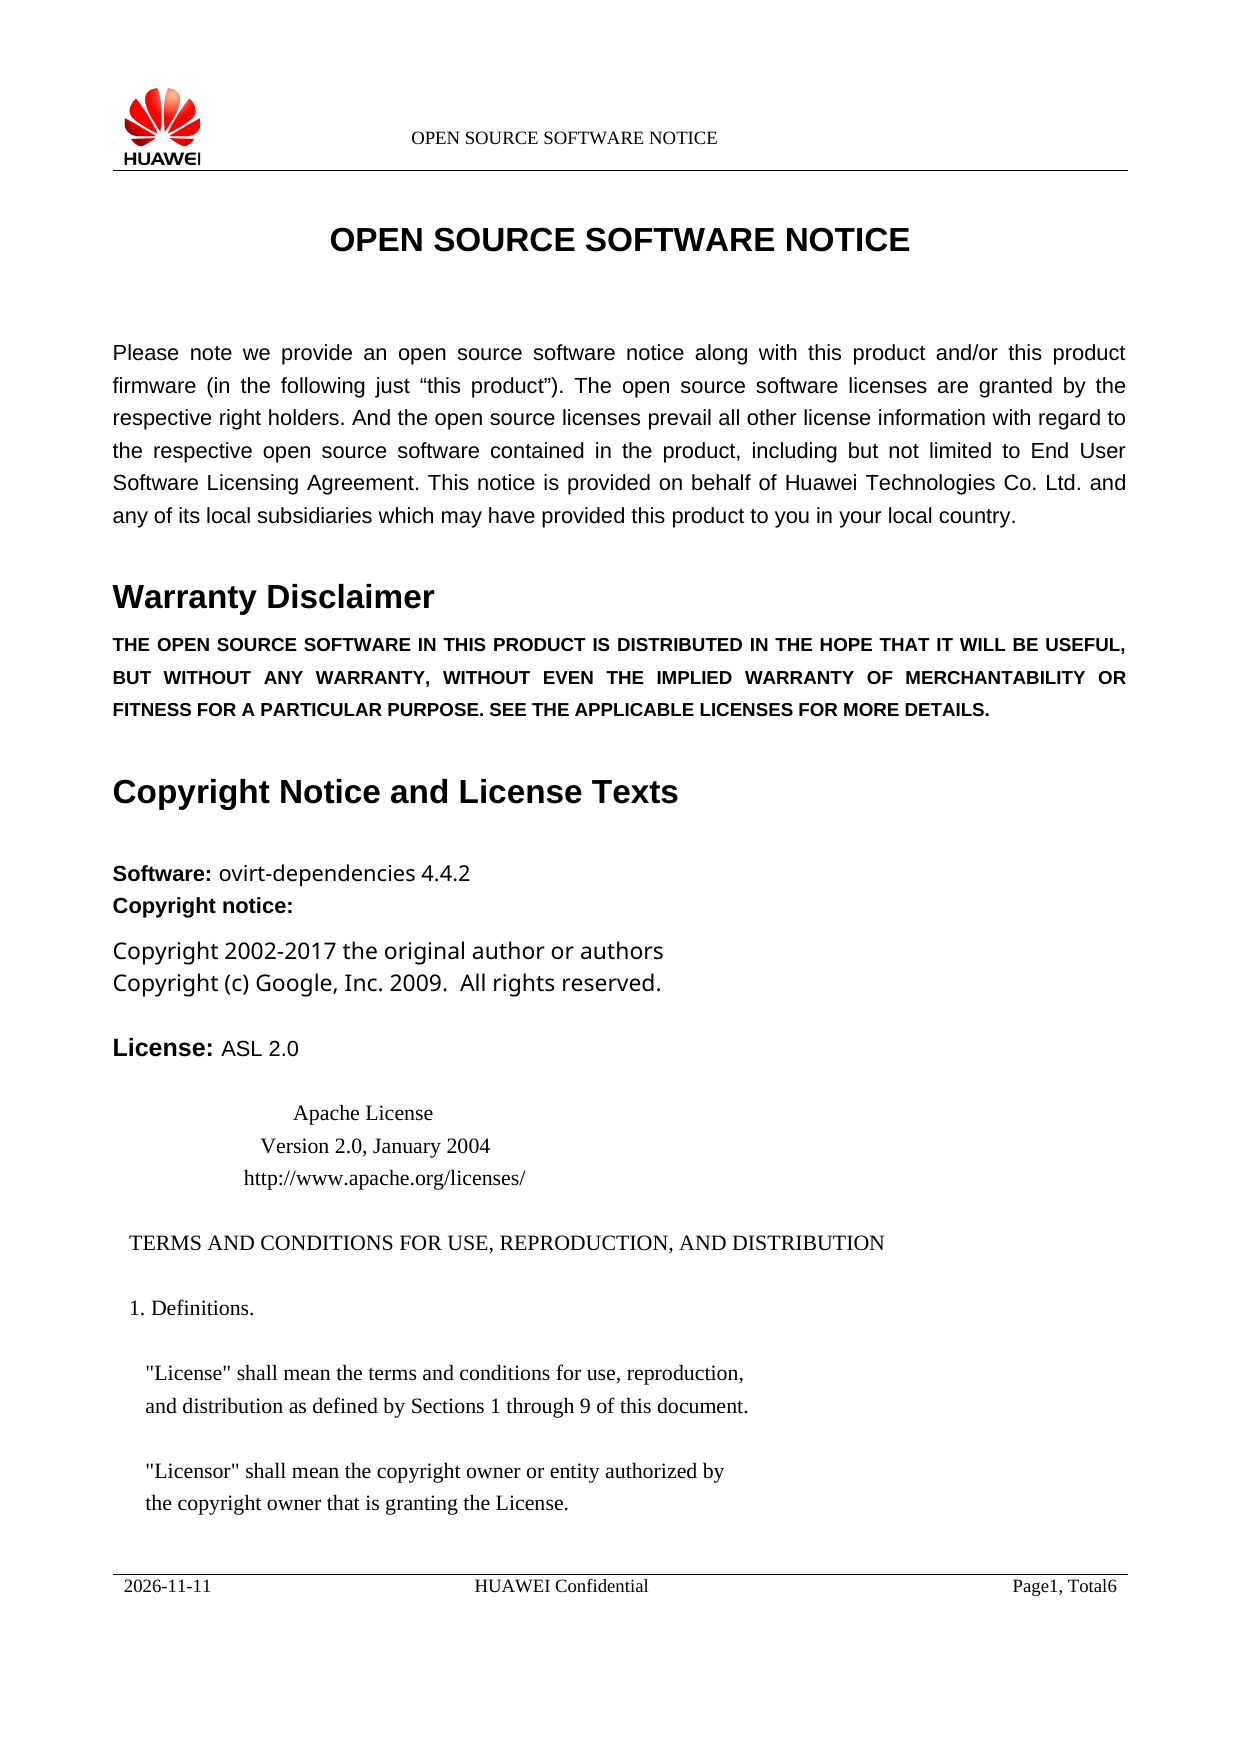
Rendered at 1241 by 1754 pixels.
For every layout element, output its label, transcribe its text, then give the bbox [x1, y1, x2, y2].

text Please note we provide an open source software notice along with this product and/or this product firmware (in the following just “this product”). The open source software licenses are granted by the respective right holders. And the open source licenses prevail all other license information with regard to the respective open source software contained in the product, including but not limited to End User Software Licensing Agreement. This notice is provided on behalf of Huawei Technologies Co. Ltd. and any of its local subsidiaries which may have provided this product to you in your local country. [112, 336, 1128, 531]
text OPEN SOURCE SOFTWARE NOTICE [112, 206, 1128, 271]
text License: ASL 2.0 [112, 1031, 1128, 1064]
text The open source software in this product is distributed in the hope that it will be useful, but WITHOUT ANY WARRANTY, without even the implied warranty of MERCHANTABILITY or FITNESS FOR A PARTICULAR PURPOSE. See the applicable licenses for more details. [112, 629, 1128, 726]
picture [124, 88, 201, 165]
title Software: ovirt-dependencies 4.4.2 [112, 856, 1128, 889]
text Copyright notice: [112, 889, 1128, 921]
text Warranty Disclaimer [112, 564, 1128, 629]
text Copyright 2002-2017 the original author or authors Copyright (c) Google, Inc. 2009. All rights reserved. [112, 934, 1128, 1031]
text Copyright Notice and License Texts [112, 759, 1128, 824]
